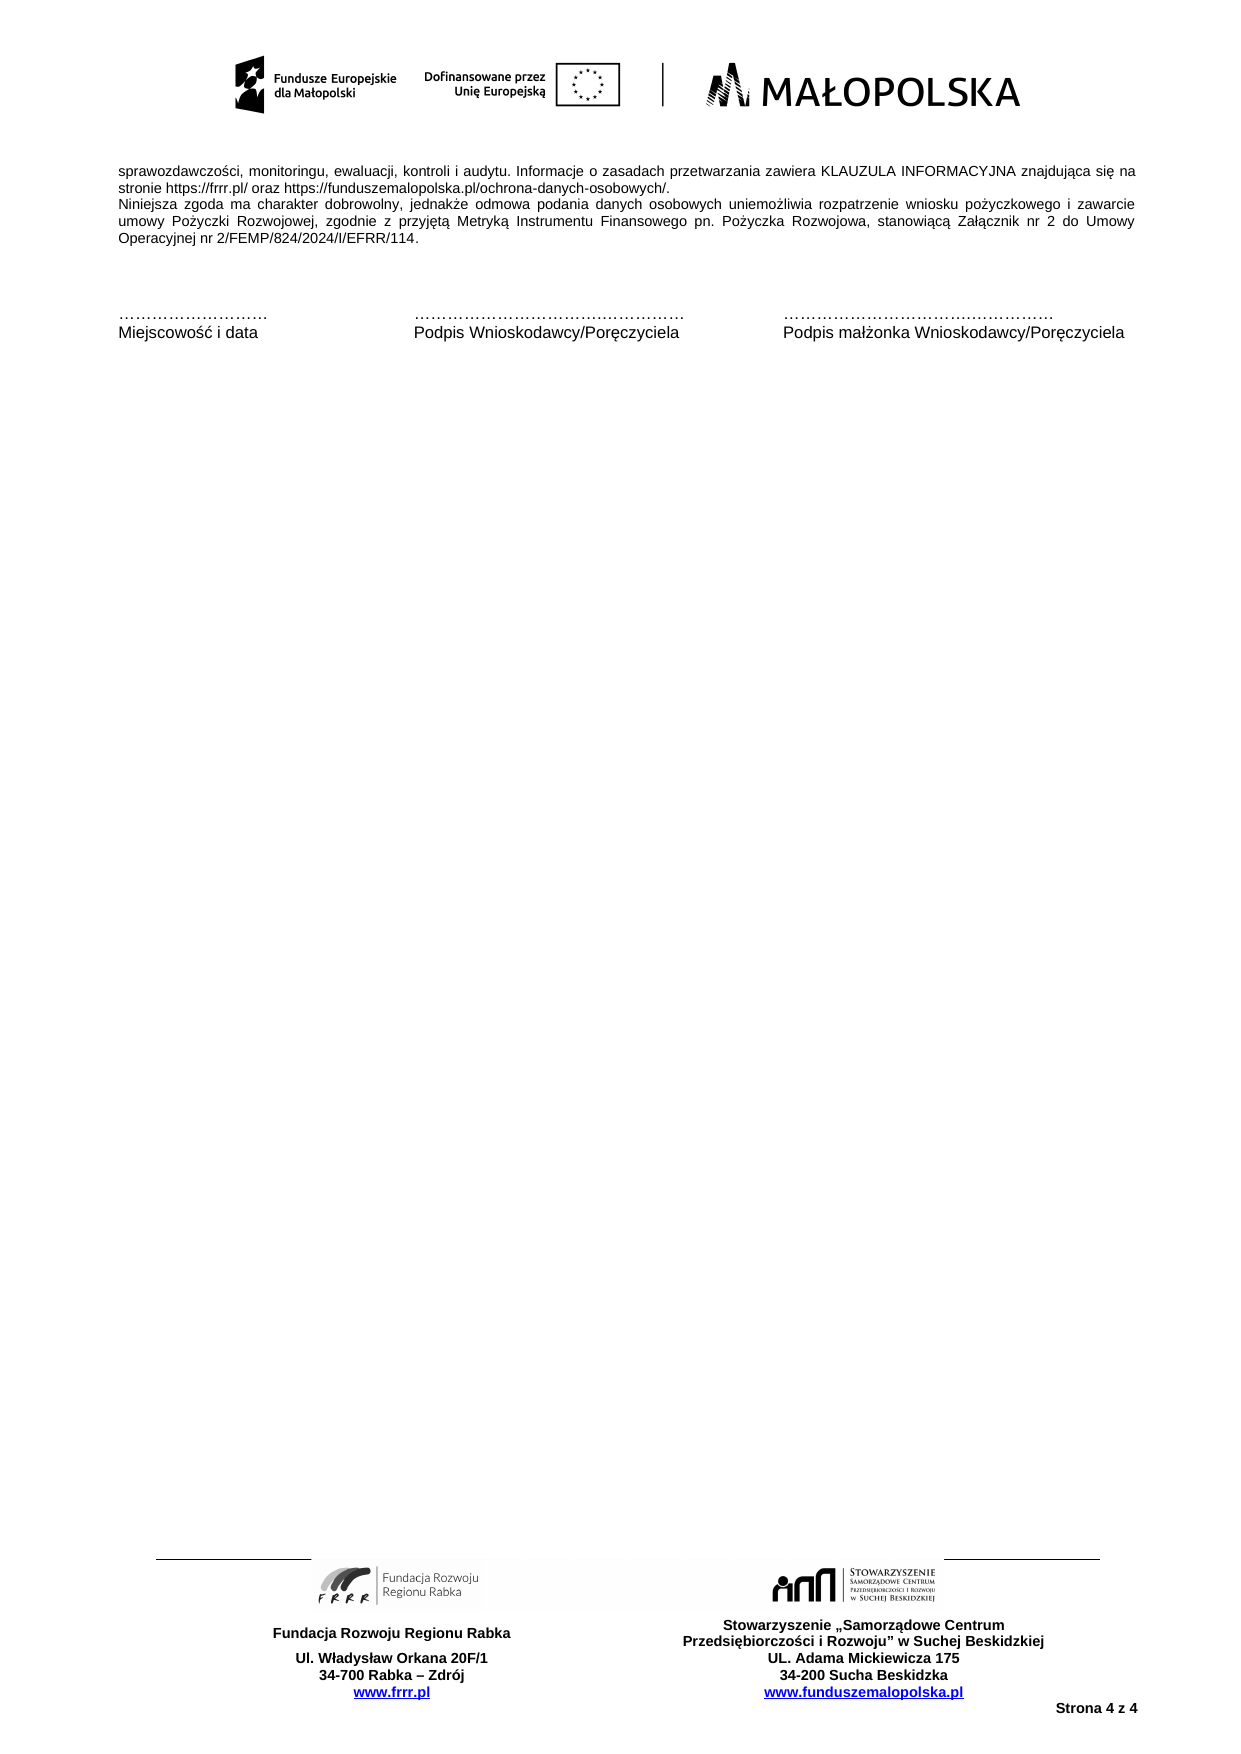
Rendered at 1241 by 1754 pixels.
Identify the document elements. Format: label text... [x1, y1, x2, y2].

picture [311, 1559, 945, 1612]
text Niniejsza zgoda ma charakter dobrowolny, jednakże odmowa podania danych osobowych uniemożliwia rozpatrzenie wniosku pożyczkowego i zawarcie umowy Pożyczki Rozwojowej, zgodnie z przyjętą Metryką Instrumentu Finansowego pn. Pożyczka Rozwojowa, stanowiącą Załącznik nr 2 do Umowy Operacyjnej nr 2/FEMP/824/2024/I/EFRR/114. [118, 196, 1137, 246]
picture [221, 41, 1034, 128]
text Miejscowość i data Podpis Wnioskodawcy/Poręczyciela Podpis małżonka Wnioskodawcy/Poręczyciela [118, 323, 1137, 342]
text ……………………… …………………………….…………… …………………………….…………… [118, 304, 1137, 323]
